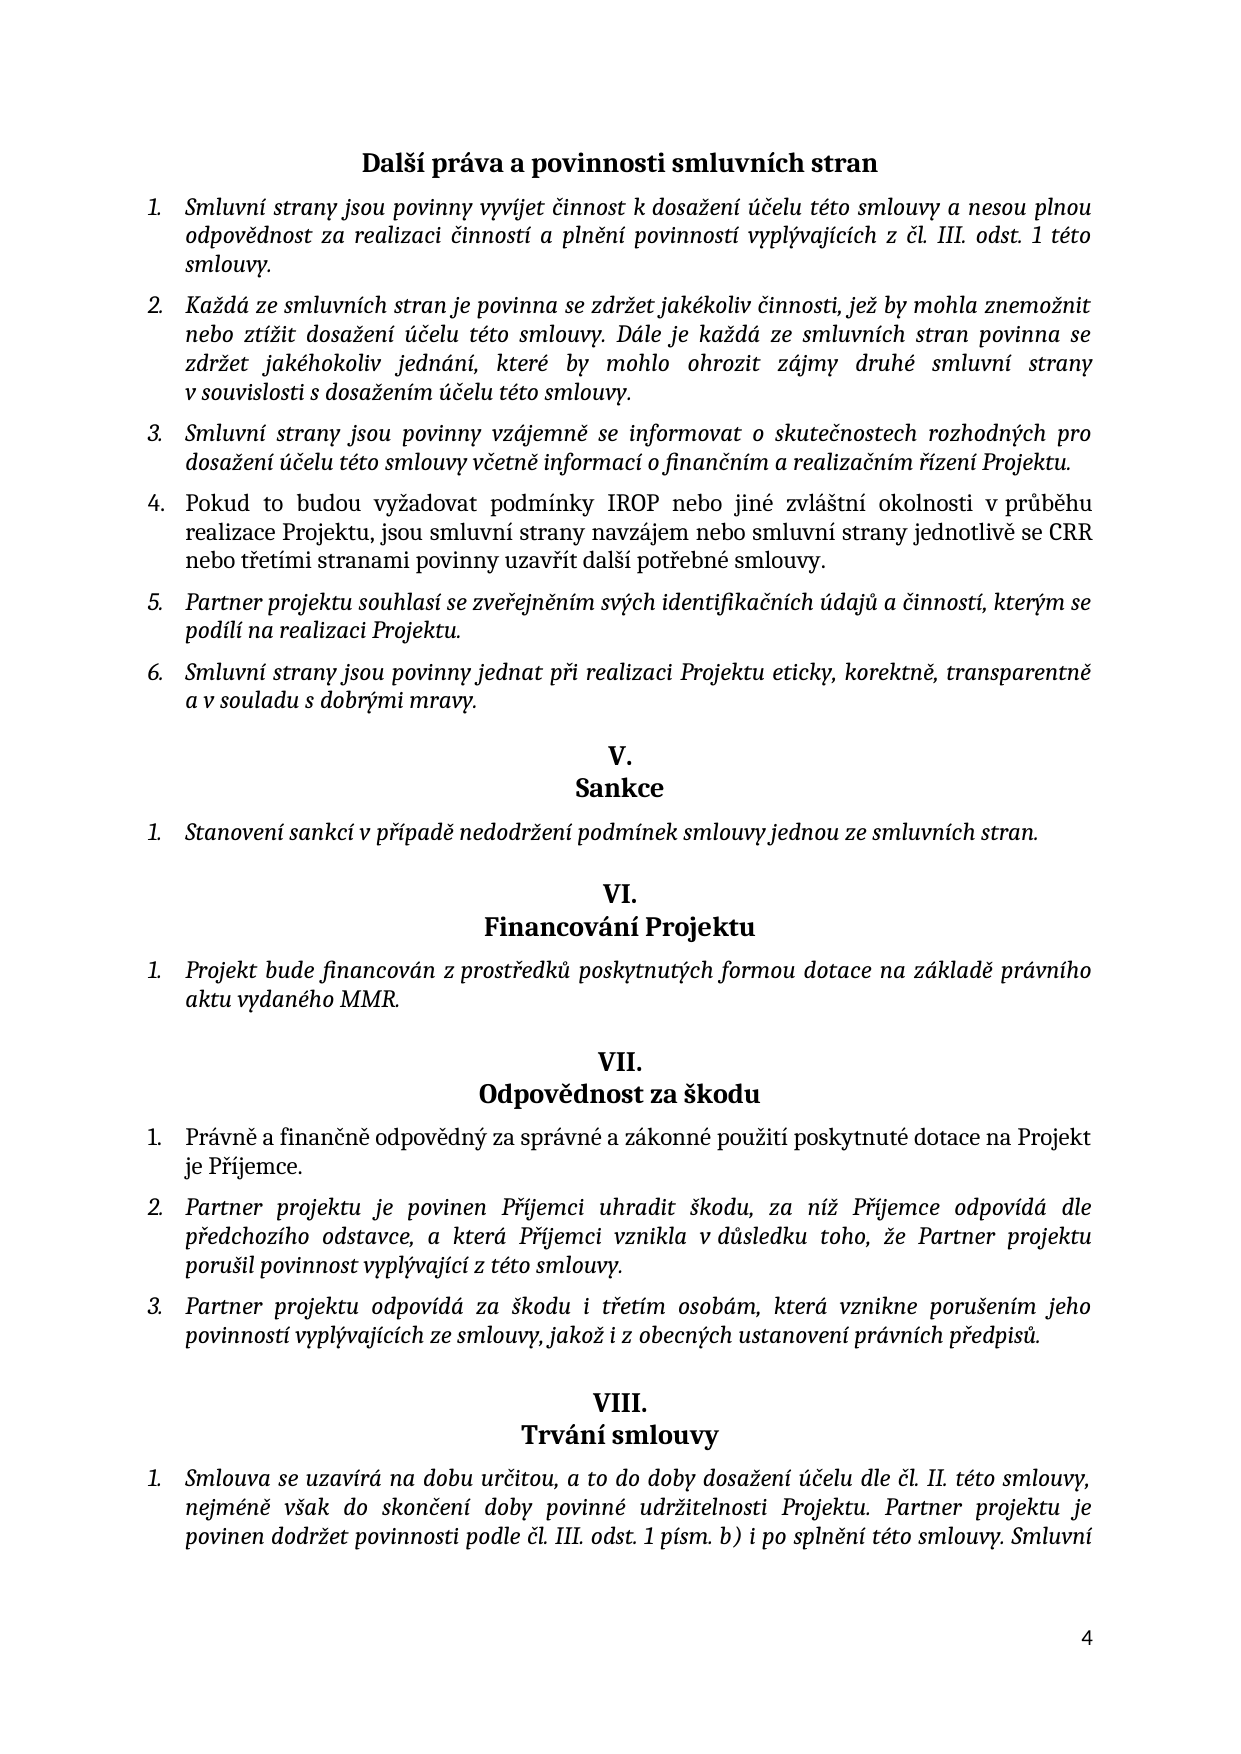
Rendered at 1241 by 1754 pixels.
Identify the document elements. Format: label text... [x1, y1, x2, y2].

list Smluvní strany jsou povinny vyvíjet činnost k dosažení účelu této smlouvy a nesou plnou odpovědnost za realizaci činností a plnění povinností vyplývajících z čl. III. odst. 1 této smlouvy. [148, 192, 1093, 279]
text Sankce [148, 773, 1093, 805]
list Každá ze smluvních stran je povinna se zdržet jakékoliv činnosti, jež by mohla znemožnit nebo ztížit dosažení účelu této smlouvy. Dále je každá ze smluvních stran povinna se zdržet jakéhokoliv jednání, které by mohlo ohrozit zájmy druhé smluvní strany v souvislosti s dosažením účelu této smlouvy. [148, 291, 1093, 406]
text VIII. [148, 1387, 1093, 1419]
list Partner projektu odpovídá za škodu i třetím osobám, která vznikne porušením jeho povinností vyplývajících ze smlouvy, jakož i z obecných ustanovení právních předpisů. [148, 1292, 1093, 1349]
list Partner projektu souhlasí se zveřejněním svých identifikačních údajů a činností, kterým se podílí na realizaci Projektu. [148, 587, 1093, 645]
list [148, 1464, 1093, 1551]
list Stanovení sankcí v případě nedodržení podmínek smlouvy jednou ze smluvních stran. [148, 817, 1093, 846]
text Trvání smlouvy [148, 1419, 1093, 1452]
text Financování Projektu [148, 911, 1093, 943]
text Další práva a povinnosti smluvních stran [148, 148, 1093, 180]
text Odpovědnost za škodu [148, 1078, 1093, 1111]
text VII. [148, 1046, 1093, 1078]
list Právně a finančně odpovědný za správné a zákonné použití poskytnuté dotace na Projekt je Příjemce. [148, 1123, 1093, 1181]
list Projekt bude financován z prostředků poskytnutých formou dotace na základě právního aktu vydaného MMR. [148, 956, 1093, 1013]
list Pokud to budou vyžadovat podmínky IROP nebo jiné zvláštní okolnosti v průběhu realizace Projektu, jsou smluvní strany navzájem nebo smluvní strany jednotlivě se CRR nebo třetími stranami povinny uzavřít další potřebné smlouvy. [148, 489, 1093, 575]
list Smluvní strany jsou povinny vzájemně se informovat o skutečnostech rozhodných pro dosažení účelu této smlouvy včetně informací o finančním a realizačním řízení Projektu. [148, 419, 1093, 476]
text VI. [148, 879, 1093, 911]
text V. [148, 740, 1093, 773]
list Partner projektu je povinen Příjemci uhradit škodu, za níž Příjemce odpovídá dle předchozího odstavce, a která Příjemci vznikla v důsledku toho, že Partner projektu porušil povinnost vyplývající z této smlouvy. [148, 1193, 1093, 1279]
list Smluvní strany jsou povinny jednat při realizaci Projektu eticky, korektně, transparentně a v souladu s dobrými mravy. [148, 657, 1093, 715]
